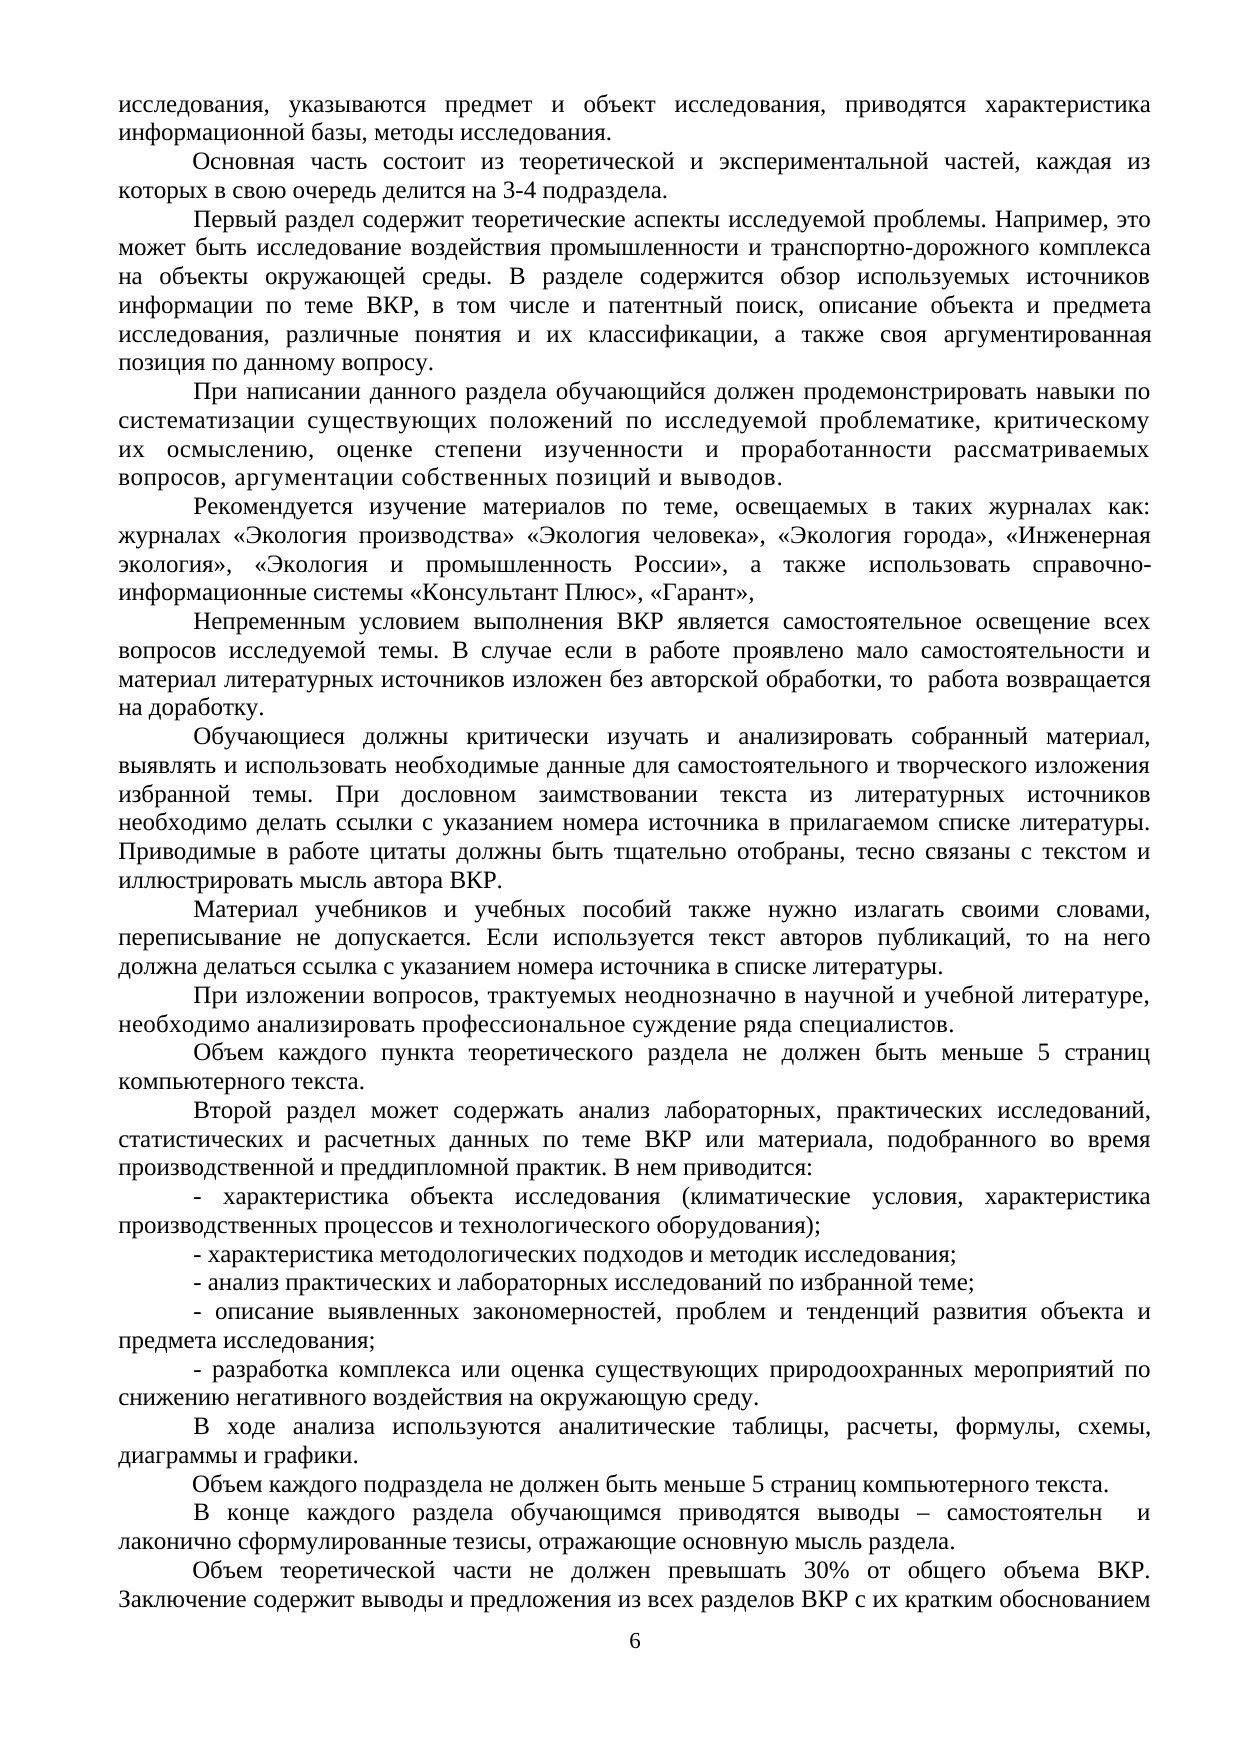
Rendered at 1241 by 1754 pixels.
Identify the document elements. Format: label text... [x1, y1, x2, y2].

title Основная часть состоит из теоретической и экспериментальной частей, каждая из которых в свою очередь делится на 3-4 подраздела. [118, 146, 1152, 204]
text Обучающиеся должны критически изучать и анализировать собранный материал, выявлять и использовать необходимые данные для самостоятельного и творческого изложения избранной темы. При дословном заимствовании текста из литературных источников необходимо делать ссылки с указанием номера источника в прилагаемом списке литературы. Приводимые в работе цитаты должны быть тщательно отобраны, тесно связаны с текстом и иллюстрировать мысль автора ВКР. [118, 721, 1152, 894]
text - анализ практических и лабораторных исследований по избранной теме; [193, 1267, 1152, 1296]
text Непременным условием выполнения ВКР является самостоятельное освещение всех вопросов исследуемой темы. В случае если в работе проявлено мало самостоятельности и материал литературных источников изложен без авторской обработки, то работа возвращается на доработку. [118, 606, 1152, 721]
text Объем каждого пункта теоретического раздела не должен быть меньше 5 страниц компьютерного текста. [118, 1037, 1152, 1095]
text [118, 1555, 1152, 1612]
text - характеристика методологических подходов и методик исследования; [118, 1239, 1152, 1267]
text - характеристика объекта исследования (климатические условия, характеристика производственных процессов и технологического оборудования); [118, 1181, 1152, 1239]
text Объем каждого подраздела не должен быть меньше 5 страниц компьютерного текста. [118, 1469, 1152, 1497]
text Первый раздел содержит теоретические аспекты исследуемой проблемы. Например, это может быть исследование воздействия промышленности и транспортно-дорожного комплекса на объекты окружающей среды. В разделе содержится обзор используемых источников информации по теме ВКР, в том числе и патентный поиск, описание объекта и предмета исследования, различные понятия и их классификации, а также своя аргументированная позиция по данному вопросу. [118, 204, 1152, 376]
text - разработка комплекса или оценка существующих природоохранных мероприятий по снижению негативного воздействия на окружающую среду. [118, 1354, 1152, 1411]
text В конце каждого раздела обучающимся приводятся выводы – самостоятельн и лаконично сформулированные тезисы, отражающие основную мысль раздела. [118, 1497, 1152, 1555]
text Материал учебников и учебных пособий также нужно излагать своими словами, переписывание не допускается. Если используется текст авторов публикаций, то на него должна делаться ссылка с указанием номера источника в списке литературы. [118, 894, 1152, 980]
text При изложении вопросов, трактуемых неоднозначно в научной и учебной литературе, необходимо анализировать профессиональное суждение ряда специалистов. [118, 980, 1152, 1037]
text Рекомендуется изучение материалов по теме, освещаемых в таких журналах как: журналах «Экология производства» «Экология человека», «Экология города», «Инженерная экология», «Экология и промышленность России», а также использовать справочно-информационные системы «Консультант Плюс», «Гарант», [118, 491, 1152, 606]
text Второй раздел может содержать анализ лабораторных, практических исследований, статистических и расчетных данных по теме ВКР или материала, подобранного во время производственной и преддипломной практик. В нем приводится: [118, 1095, 1152, 1181]
text При написании данного раздела обучающийся должен продемонстрировать навыки по систематизации существующих положений по исследуемой проблематике, критическому их осмыслению, оценке степени изученности и проработанности рассматриваемых вопросов, аргументации собственных позиций и выводов. [118, 376, 1152, 491]
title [118, 89, 1152, 146]
text В ходе анализа используются аналитические таблицы, расчеты, формулы, схемы, диаграммы и графики. [118, 1411, 1152, 1469]
text - описание выявленных закономерностей, проблем и тенденций развития объекта и предмета исследования; [118, 1296, 1152, 1354]
